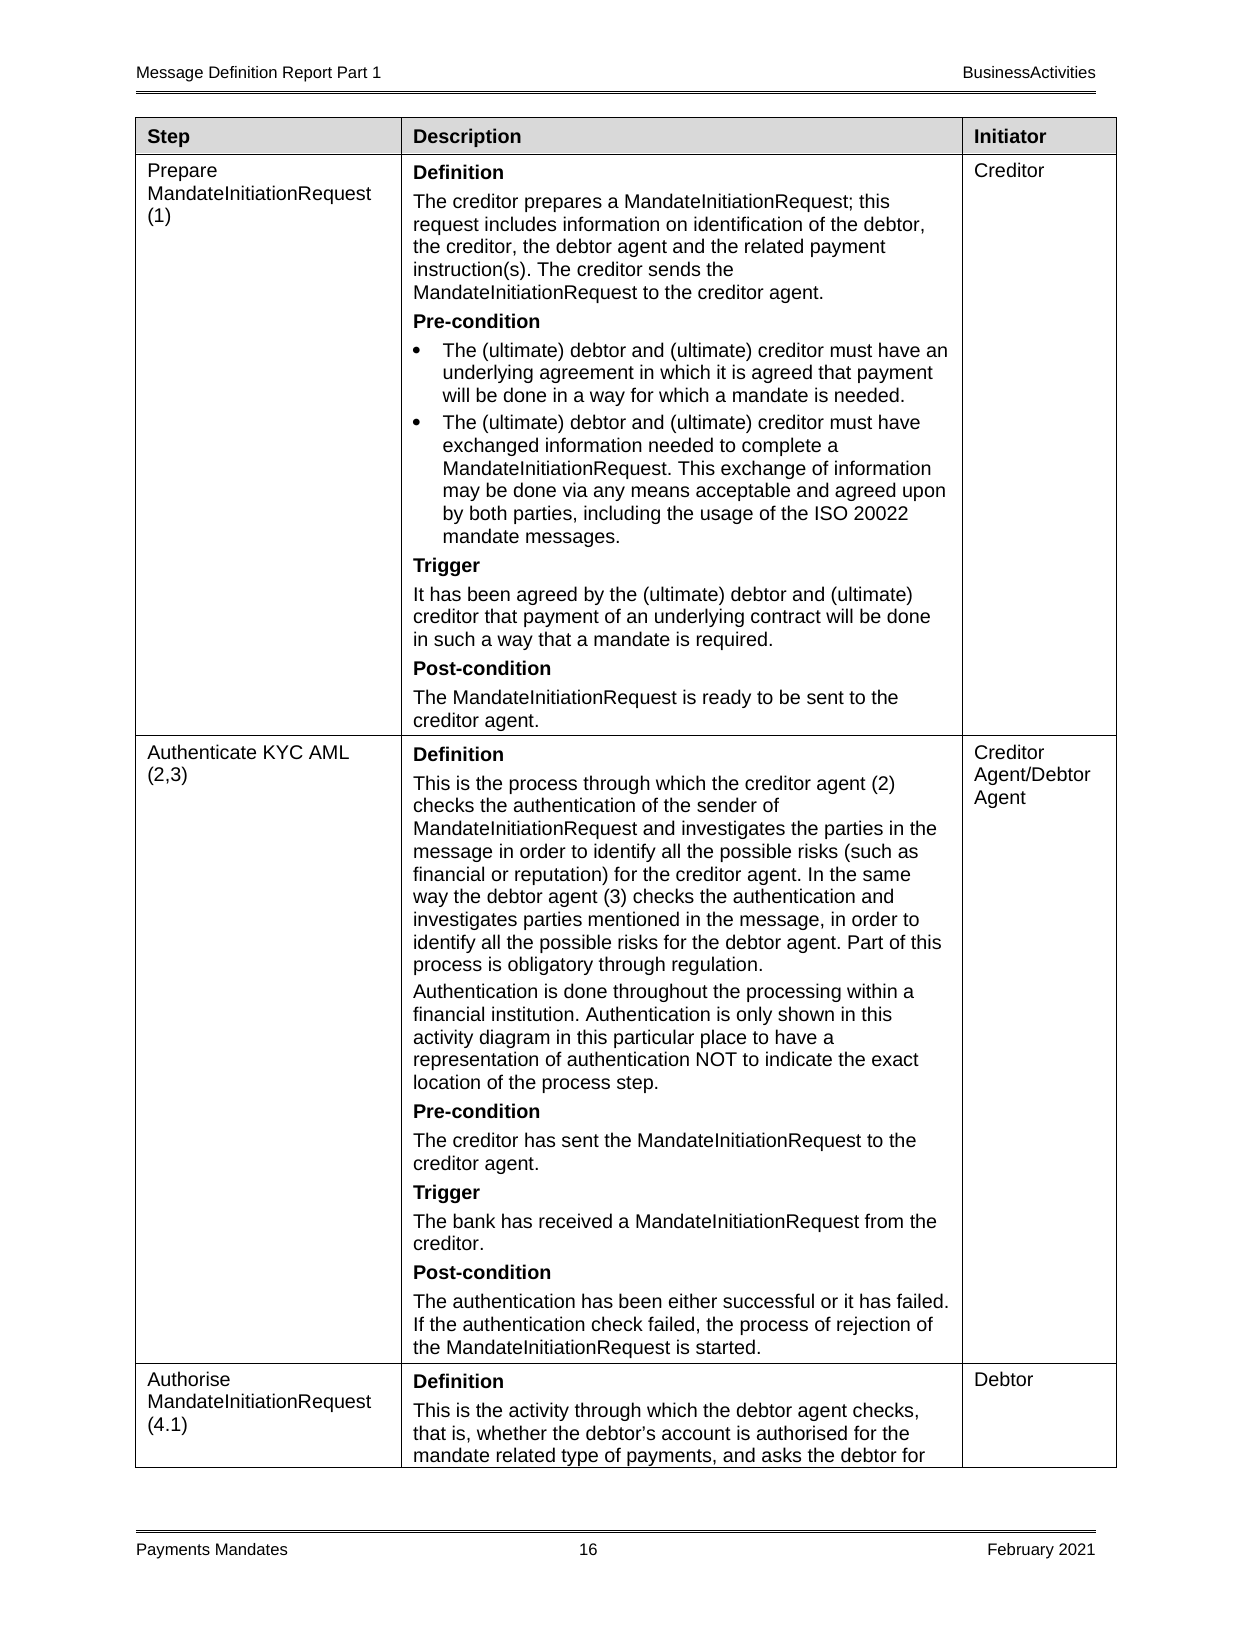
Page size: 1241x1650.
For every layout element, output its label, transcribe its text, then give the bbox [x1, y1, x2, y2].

table_header Initiator [963, 118, 1116, 153]
table_header Description [402, 118, 962, 153]
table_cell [402, 1364, 962, 1467]
table_header Step [136, 118, 401, 153]
table_cell Definition This is the process through which the creditor agent (2) checks the authentication of the sender of MandateInitiationRequest and investigates the parties in the message in order to identify all the possible risks (such as financial or reputation) for the creditor agent. In the same way the debtor agent (3) checks the authentication and investigates parties mentioned in the message, in order to identify all the possible risks for the debtor agent. Part of this process is obligatory through regulation. Authentication is done throughout the processing within a financial institution. Authentication is only shown in this activity diagram in this particular place to have a representation of authentication NOT to indicate the exact location of the process step. Pre-condition The creditor has sent the MandateInitiationRequest to the creditor agent. Trigger The bank has received a MandateInitiationRequest from the creditor. Post-condition The authentication has been either successful or it has failed. If the authentication check failed, the process of rejection of the MandateInitiationRequest is started. [402, 736, 962, 1362]
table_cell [136, 1364, 401, 1467]
table_cell Authenticate KYC AML (2,3) [136, 736, 401, 1362]
table_cell Creditor [963, 155, 1116, 735]
table_cell Creditor Agent/Debtor Agent [963, 736, 1116, 1362]
table_cell Definition The creditor prepares a MandateInitiationRequest; this request includes information on identification of the debtor, the creditor, the debtor agent and the related payment instruction(s). The creditor sends the MandateInitiationRequest to the creditor agent. Pre-condition The (ultimate) debtor and (ultimate) creditor must have an underlying agreement in which it is agreed that payment will be done in a way for which a mandate is needed. The (ultimate) debtor and (ultimate) creditor must have exchanged information needed to complete a MandateInitiationRequest. This exchange of information may be done via any means acceptable and agreed upon by both parties, including the usage of the ISO 20022 mandate messages. Trigger It has been agreed by the (ultimate) debtor and (ultimate) creditor that payment of an underlying contract will be done in such a way that a mandate is required. Post-condition The MandateInitiationRequest is ready to be sent to the creditor agent. [402, 155, 962, 735]
table_cell Debtor [963, 1364, 1116, 1467]
table_cell Prepare MandateInitiationRequest (1) [136, 155, 401, 735]
